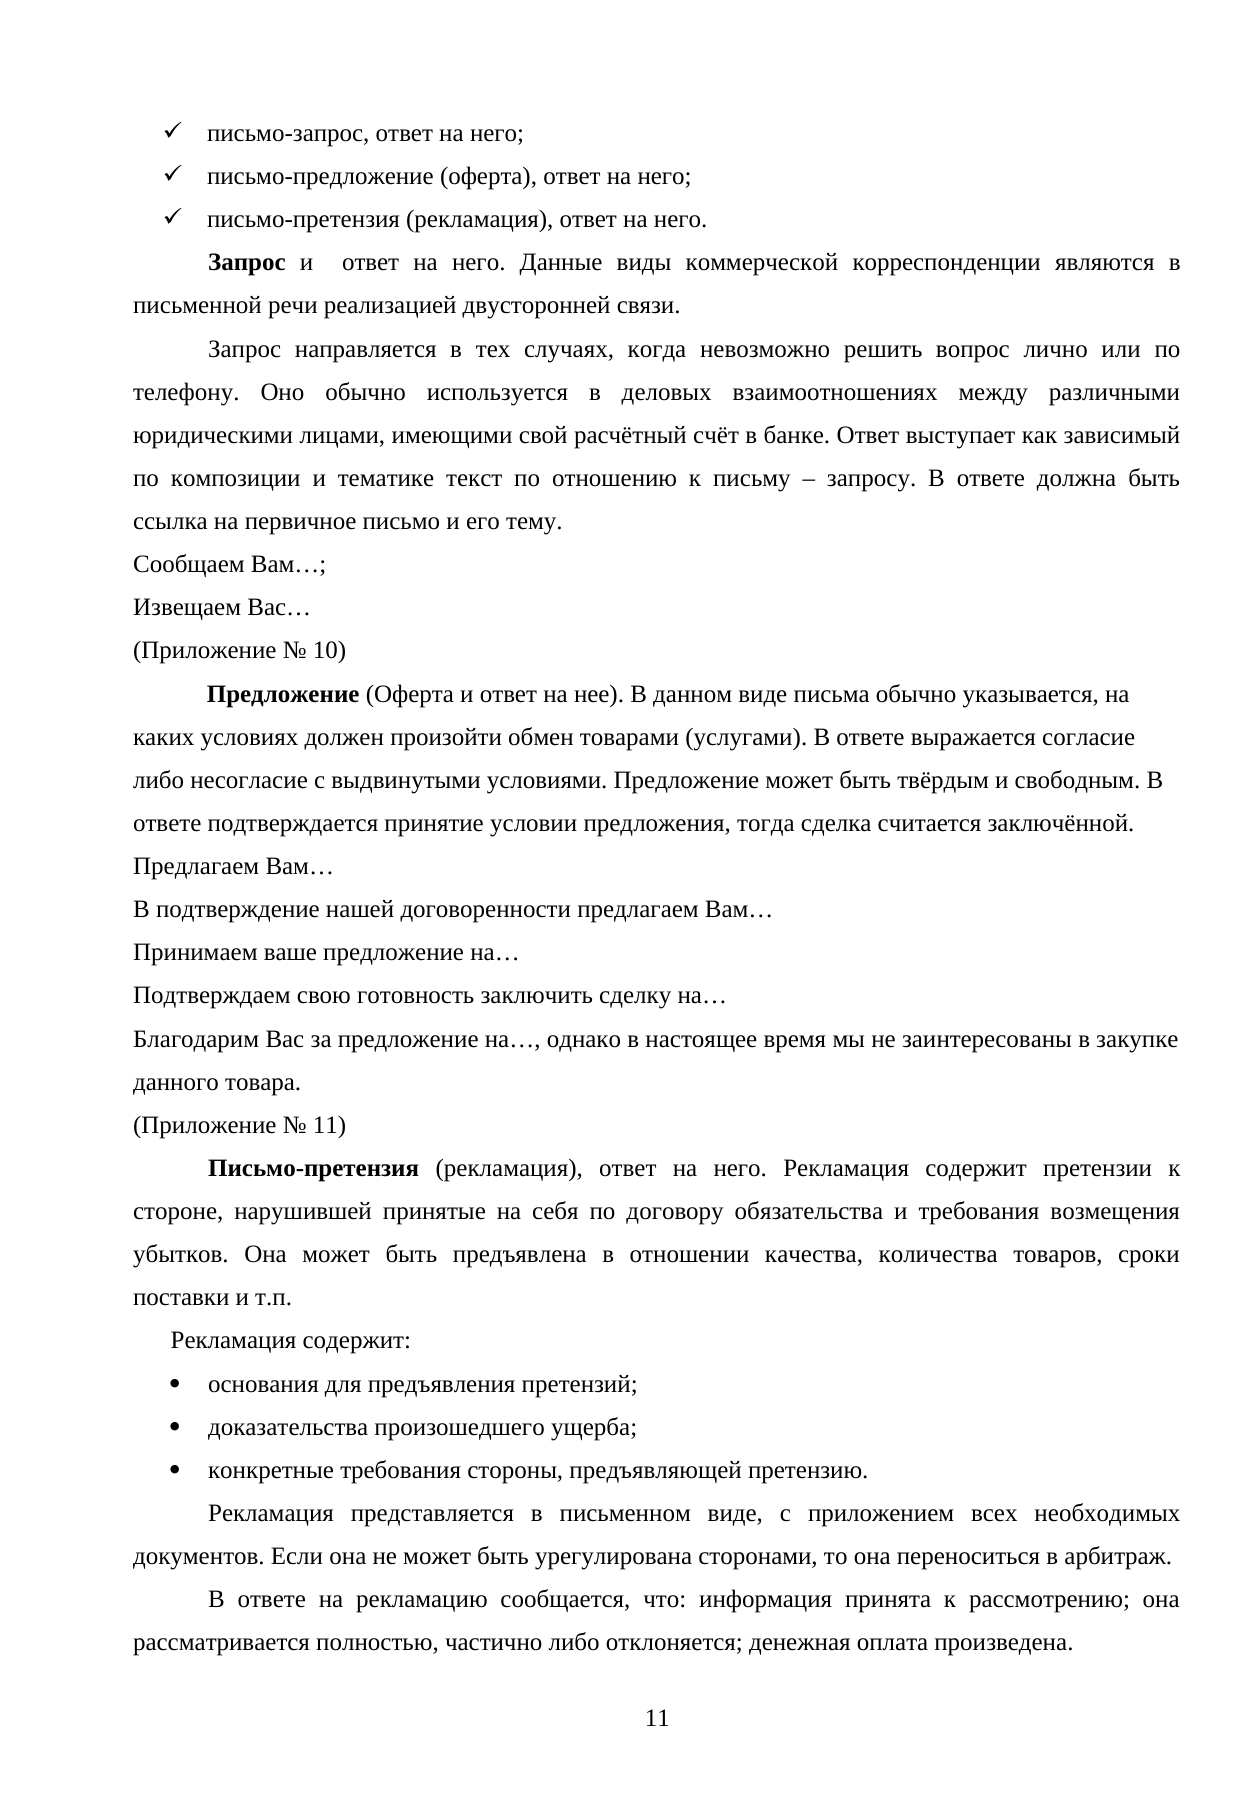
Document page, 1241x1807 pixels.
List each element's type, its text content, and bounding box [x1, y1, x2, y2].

text Благодарим Вас за предложение на…, однако в настоящее время мы не заинтересованы в закупке данного товара. [133, 1024, 1181, 1096]
text Запрос и ответ на него. Данные виды коммерческой корреспонденции являются в письменной речи реализацией двусторонней связи. [133, 247, 1181, 319]
list основания для предъявления претензий; [170, 1369, 1181, 1397]
text (Приложение № 11) [133, 1110, 1181, 1139]
text Рекламация представляется в письменном виде, с приложением всех необходимых документов. Если она не может быть урегулирована сторонами, то она переноситься в арбитраж. [133, 1498, 1181, 1570]
text (Приложение № 10) [133, 636, 1181, 664]
list письмо-предложение (оферта), ответ на него; [162, 161, 1181, 190]
text Извещаем Вас… [133, 592, 1181, 621]
list письмо-претензия (рекламация), ответ на него. [162, 204, 1181, 233]
text Принимаем ваше предложение на… [133, 937, 1181, 966]
text Предложение (Оферта и ответ на нее). В данном виде письма обычно указывается, на каких условиях должен произойти обмен товарами (услугами). В ответе выражается согласие либо несогласие с выдвинутыми условиями. Предложение может быть твёрдым и свободным. В ответе подтверждается принятие условии предложения, тогда сделка считается заключённой. [133, 679, 1181, 837]
list письмо-запрос, ответ на него; [162, 118, 1181, 147]
text Письмо-претензия (рекламация), ответ на него. Рекламация содержит претензии к стороне, нарушившей принятые на себя по договору обязательства и требования возмещения убытков. Она может быть предъявлена в отношении качества, количества товаров, сроки поставки и т.п. [133, 1153, 1181, 1311]
list конкретные требования стороны, предъявляющей претензию. [170, 1455, 1181, 1484]
text Рекламация содержит: [133, 1326, 1181, 1354]
text Предлагаем Вам… [133, 851, 1181, 880]
text В ответе на рекламацию сообщается, что: информация принята к рассмотрению; она рассматривается полностью, частично либо отклоняется; денежная оплата произведена. [133, 1584, 1181, 1656]
text Запрос направляется в тех случаях, когда невозможно решить вопрос лично или по телефону. Оно обычно используется в деловых взаимоотношениях между различными юридическими лицами, имеющими свой расчётный счёт в банке. Ответ выступает как зависимый по композиции и тематике текст по отношению к письму – запросу. В ответе должна быть ссылка на первичное письмо и его тему. [133, 334, 1181, 535]
list доказательства произошедшего ущерба; [170, 1412, 1181, 1441]
text Подтверждаем свою готовность заключить сделку на… [133, 981, 1181, 1009]
text Сообщаем Вам…; [133, 549, 1181, 578]
text В подтверждение нашей договоренности предлагаем Вам… [133, 894, 1181, 923]
